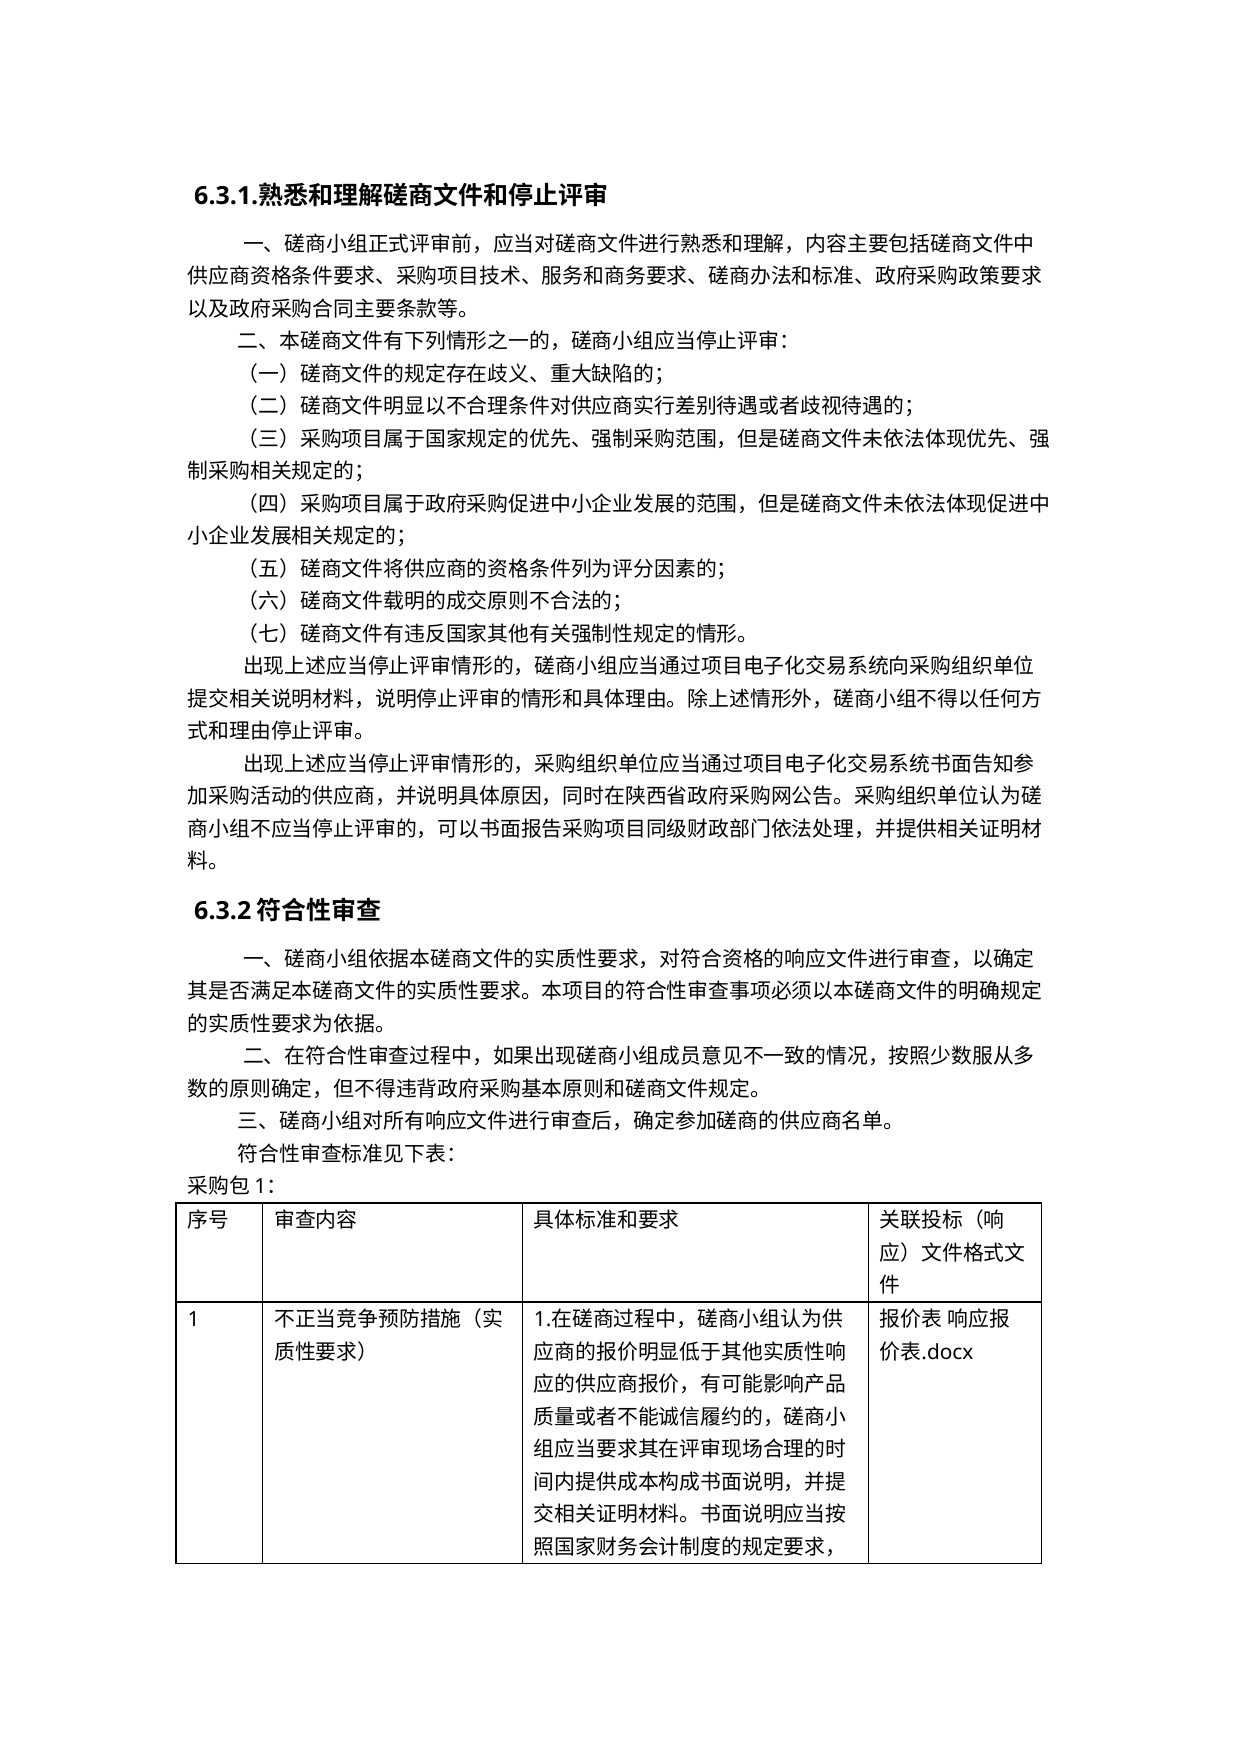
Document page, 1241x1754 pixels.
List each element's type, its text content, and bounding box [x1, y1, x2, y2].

table_header 序号 [177, 1204, 262, 1301]
text 出现上述应当停止评审情形的，磋商小组应当通过项目电子化交易系统向采购组织单位提交相关说明材料，说明停止评审的情形和具体理由。除上述情形外，磋商小组不得以任何方式和理由停止评审。 [187, 649, 1053, 747]
text 采购包1： [187, 1169, 1053, 1202]
table_header 审查内容 [263, 1204, 522, 1301]
table_cell 不正当竞争预防措施（实质性要求） [263, 1303, 522, 1563]
text （六）磋商文件载明的成交原则不合法的； [187, 584, 1053, 617]
text 6.3.2符合性审查 [187, 877, 1053, 942]
text 6.3.1.熟悉和理解磋商文件和停止评审 [187, 162, 1053, 227]
text （五）磋商文件将供应商的资格条件列为评分因素的； [187, 552, 1053, 584]
table_cell 1 [177, 1303, 262, 1563]
text （一）磋商文件的规定存在歧义、重大缺陷的； [187, 357, 1053, 389]
text 三、磋商小组对所有响应文件进行审查后，确定参加磋商的供应商名单。 [187, 1104, 1053, 1137]
text 符合性审查标准见下表： [187, 1137, 1053, 1169]
text 二、本磋商文件有下列情形之一的，磋商小组应当停止评审： [187, 324, 1053, 357]
table_header 关联投标（响应）文件格式文件 [869, 1204, 1041, 1301]
table_header 具体标准和要求 [523, 1204, 868, 1301]
text （二）磋商文件明显以不合理条件对供应商实行差别待遇或者歧视待遇的； [187, 389, 1053, 422]
text 二、在符合性审查过程中，如果出现磋商小组成员意见不一致的情况，按照少数服从多数的原则确定，但不得违背政府采购基本原则和磋商文件规定。 [187, 1039, 1053, 1104]
text （四）采购项目属于政府采购促进中小企业发展的范围，但是磋商文件未依法体现促进中小企业发展相关规定的； [187, 487, 1053, 552]
text （七）磋商文件有违反国家其他有关强制性规定的情形。 [187, 617, 1053, 649]
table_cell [523, 1303, 868, 1563]
text 一、磋商小组依据本磋商文件的实质性要求，对符合资格的响应文件进行审查，以确定其是否满足本磋商文件的实质性要求。本项目的符合性审查事项必须以本磋商文件的明确规定的实质性要求为依据。 [187, 942, 1053, 1039]
text 出现上述应当停止评审情形的，采购组织单位应当通过项目电子化交易系统书面告知参加采购活动的供应商，并说明具体原因，同时在陕西省政府采购网公告。采购组织单位认为磋商小组不应当停止评审的，可以书面报告采购项目同级财政部门依法处理，并提供相关证明材料。 [187, 747, 1053, 877]
table_cell 报价表 响应报价表.docx [869, 1303, 1041, 1563]
text 一、磋商小组正式评审前，应当对磋商文件进行熟悉和理解，内容主要包括磋商文件中供应商资格条件要求、采购项目技术、服务和商务要求、磋商办法和标准、政府采购政策要求以及政府采购合同主要条款等。 [187, 227, 1053, 324]
text （三）采购项目属于国家规定的优先、强制采购范围，但是磋商文件未依法体现优先、强制采购相关规定的； [187, 422, 1053, 487]
